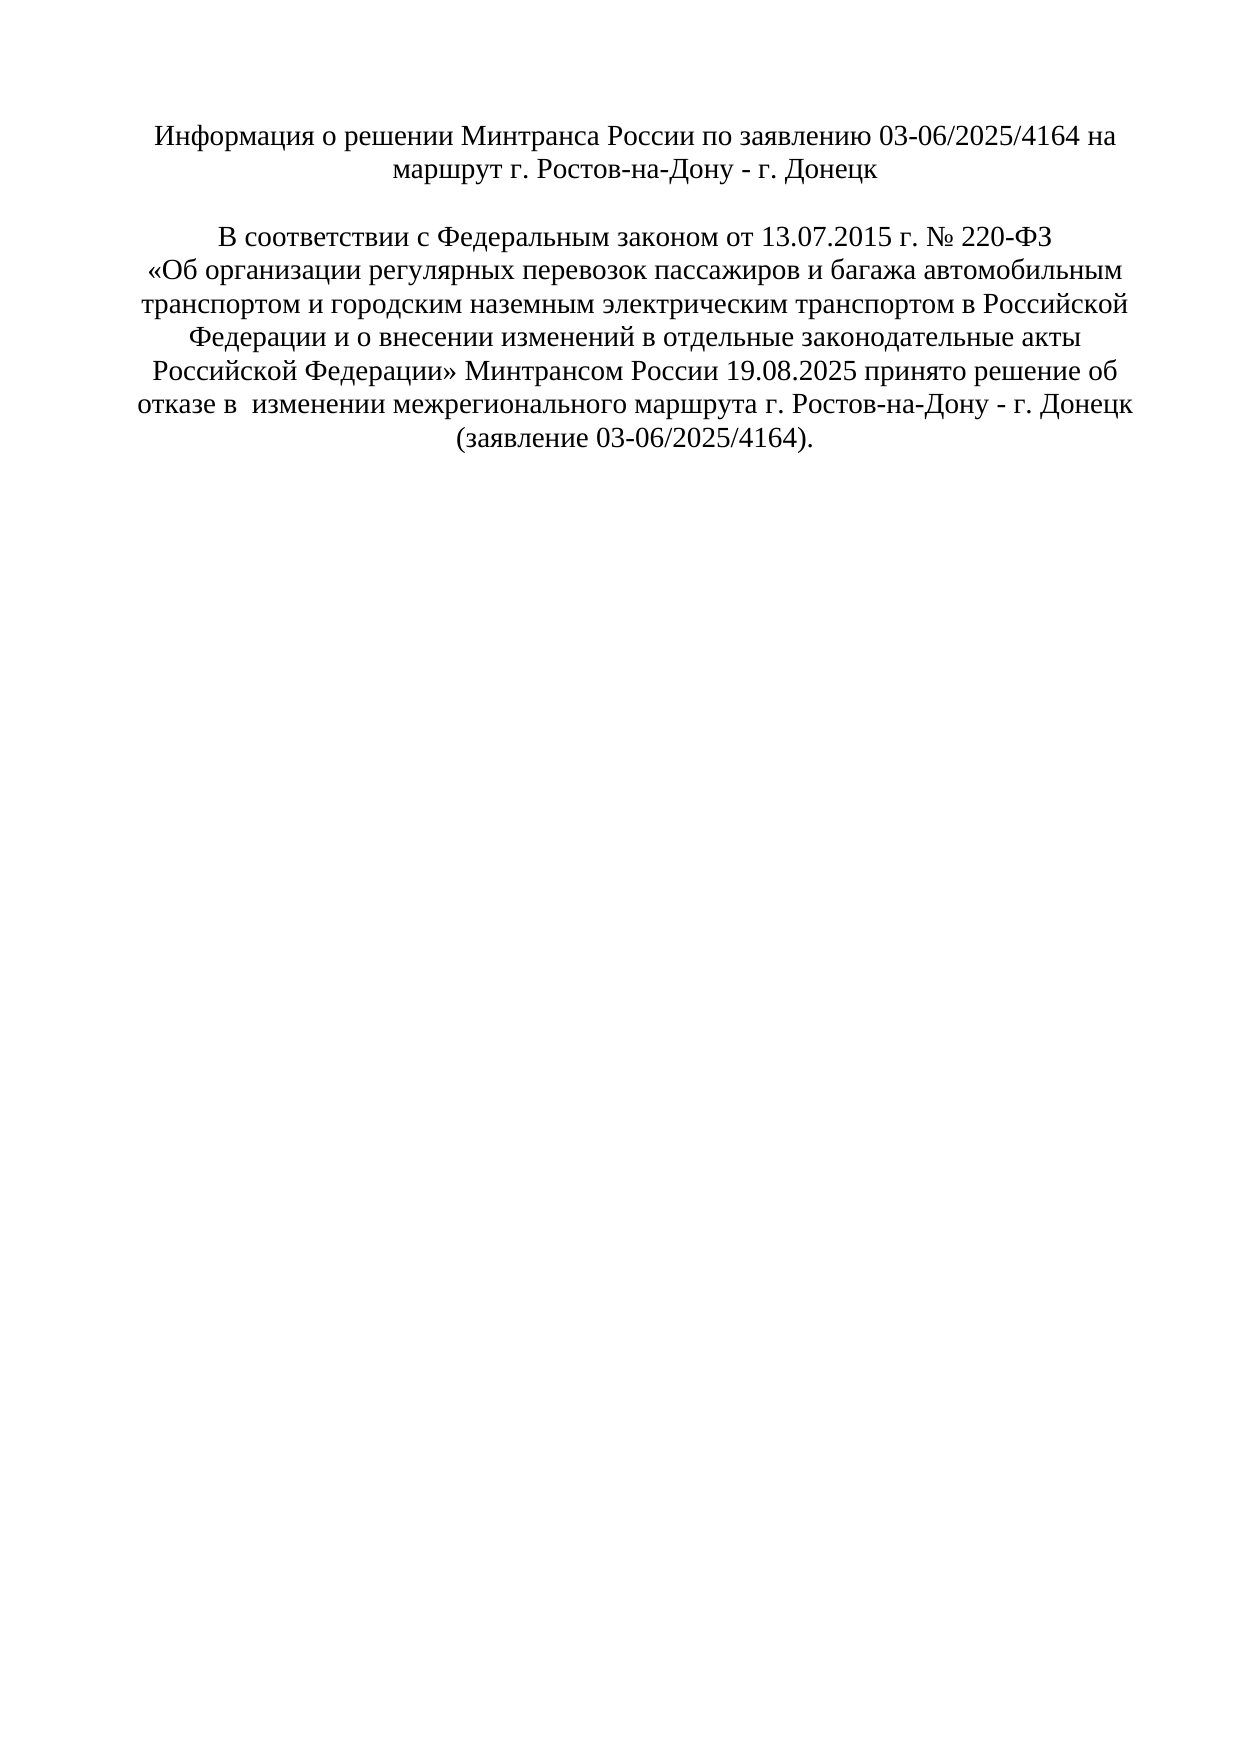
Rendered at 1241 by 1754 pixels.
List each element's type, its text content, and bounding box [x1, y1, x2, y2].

text Информация о решении Минтранса России по заявлению 03-06/2025/4164 на маршрут г. Ростов-на-Дону - г. Донецк [118, 118, 1152, 185]
text В соответствии с Федеральным законом от 13.07.2015 г. № 220-ФЗ «Об организации регулярных перевозок пассажиров и багажа автомобильным транспортом и городским наземным электрическим транспортом в Российской Федерации и о внесении изменений в отдельные законодательные акты Российской Федерации» Минтрансом России 19.08.2025 принято решение об отказе в изменении межрегионального маршрута г. Ростов-на-Дону - г. Донецк (заявление 03-06/2025/4164). [118, 219, 1152, 453]
